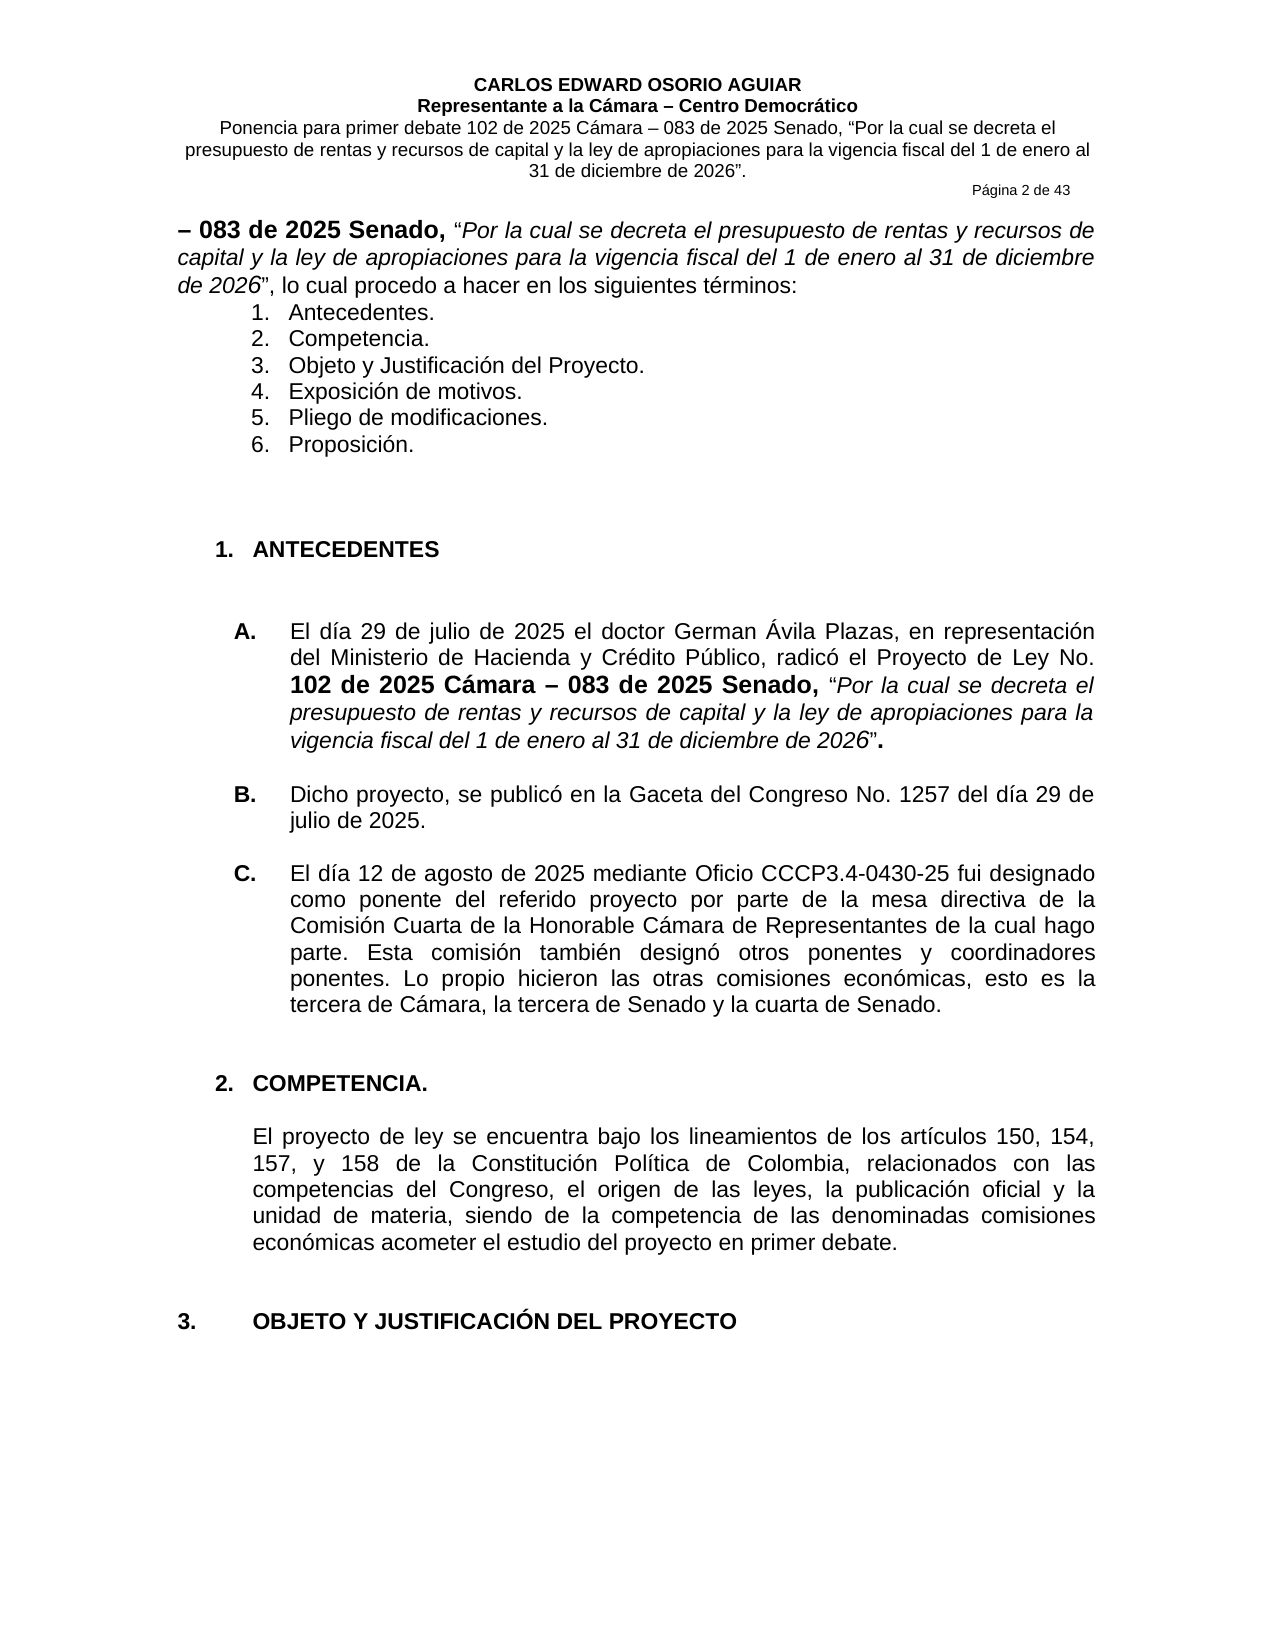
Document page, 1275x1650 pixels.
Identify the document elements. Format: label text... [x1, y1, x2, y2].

text El proyecto de ley se encuentra bajo los lineamientos de los artículos 150, 154, 157, y 158 de la Constitución Política de Colombia, relacionados con las competencias del Congreso, el origen de las leyes, la publicación oficial y la unidad de materia, siendo de la competencia de las denominadas comisiones económicas acometer el estudio del proyecto en primer debate. [252, 1123, 1096, 1255]
list Exposición de motivos. [251, 378, 1098, 404]
list ANTECEDENTES [215, 536, 1098, 562]
list COMPETENCIA. [215, 1070, 1098, 1097]
list Proposición. [251, 431, 1098, 457]
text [177, 215, 1098, 299]
list Competencia. [251, 325, 1098, 352]
list Dicho proyecto, se publicó en la Gaceta del Congreso No. 1257 del día 29 de julio de 2025. [233, 781, 1096, 833]
list Objeto y Justificación del Proyecto. [251, 352, 1098, 378]
list El día 12 de agosto de 2025 mediante Oficio CCCP3.4-0430-25 fui designado como ponente del referido proyecto por parte de la mesa directiva de la Comisión Cuarta de la Honorable Cámara de Representantes de la cual hago parte. Esta comisión también designó otros ponentes y coordinadores ponentes. Lo propio hicieron las otras comisiones económicas, esto es la tercera de Cámara, la tercera de Senado y la cuarta de Senado. [233, 859, 1096, 1018]
text 3. OBJETO Y JUSTIFICACIÓN DEL PROYECTO [177, 1308, 1096, 1334]
list Antecedentes. [251, 299, 1098, 325]
list Pliego de modificaciones. [251, 404, 1098, 431]
list El día 29 de julio de 2025 el doctor German Ávila Plazas, en representación del Ministerio de Hacienda y Crédito Público, radicó el Proyecto de Ley No. 102 de 2025 Cámara – 083 de 2025 Senado, “Por la cual se decreta el presupuesto de rentas y recursos de capital y la ley de apropiaciones para la vigencia fiscal del 1 de enero al 31 de diciembre de 2026”. [233, 618, 1096, 754]
